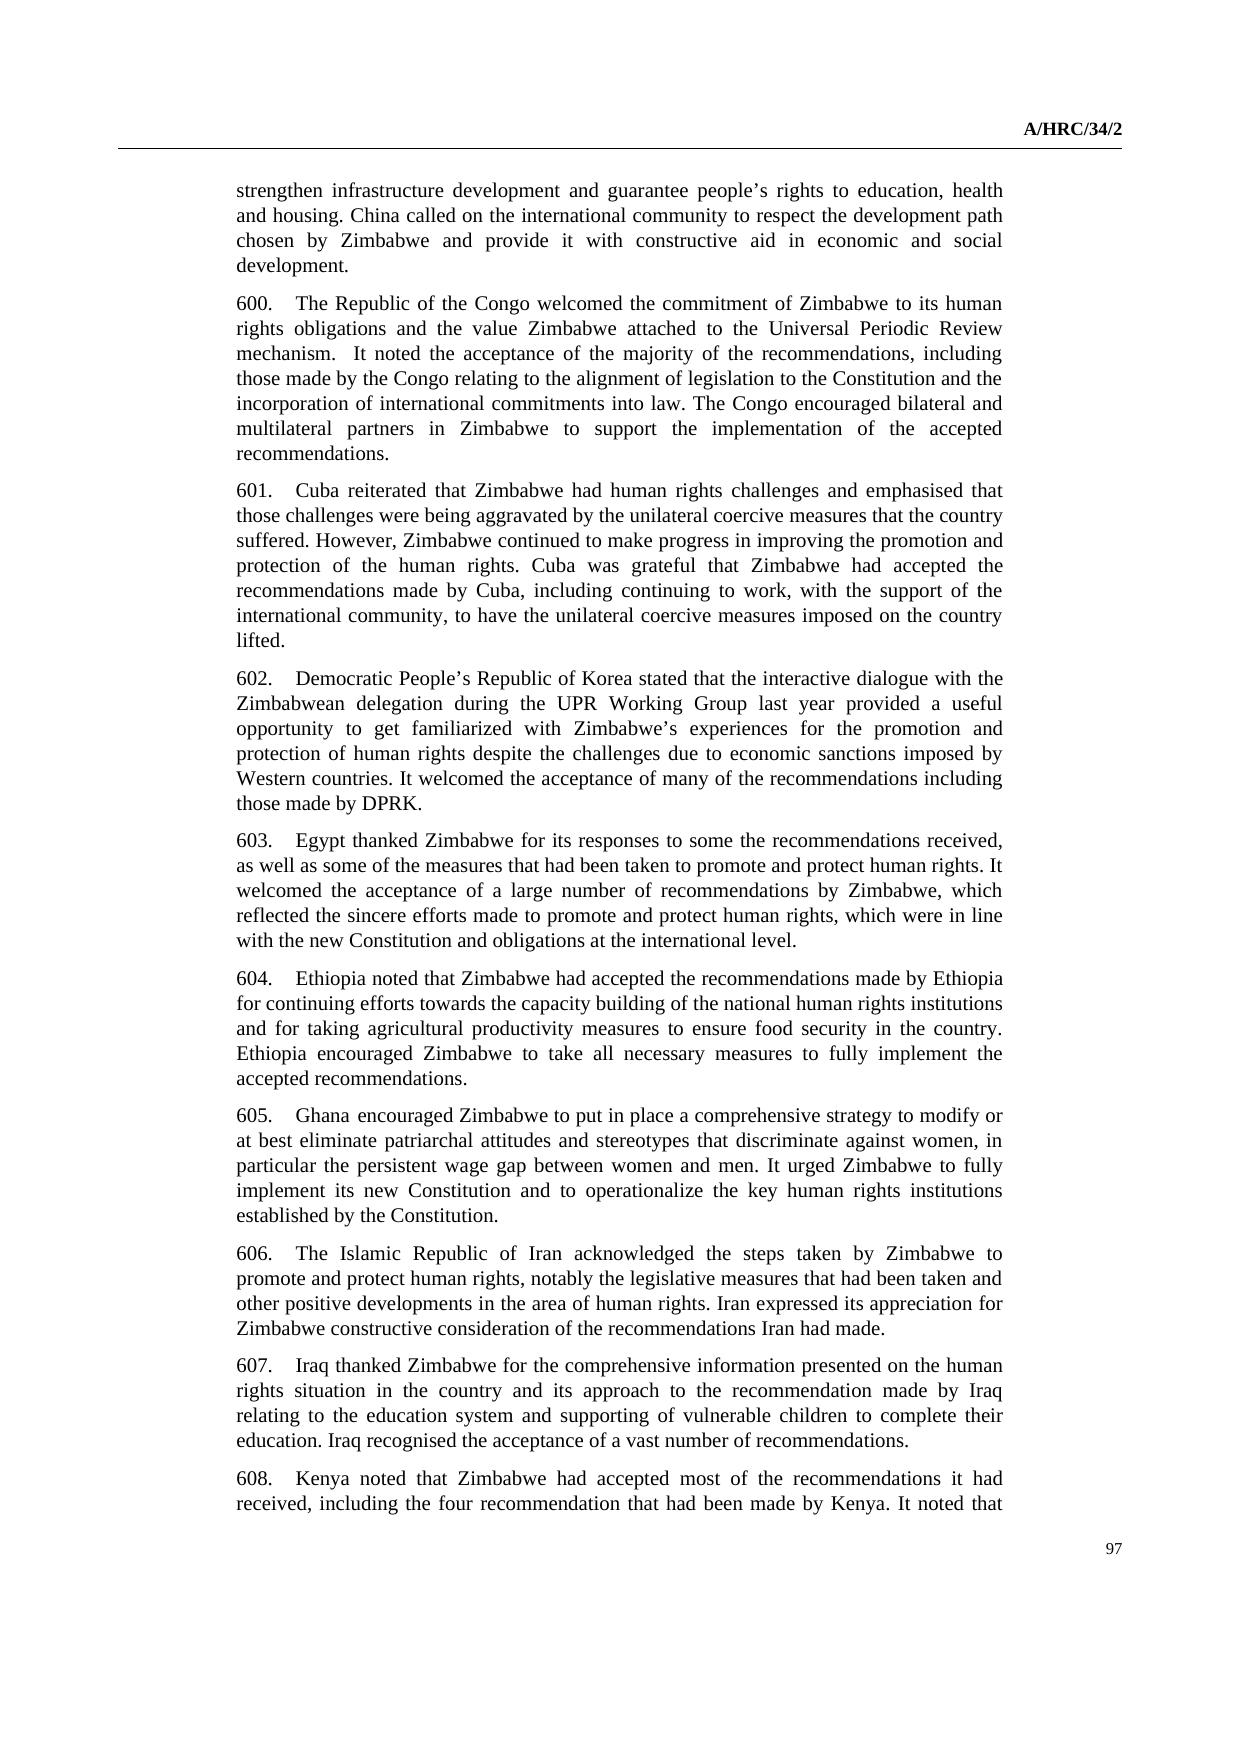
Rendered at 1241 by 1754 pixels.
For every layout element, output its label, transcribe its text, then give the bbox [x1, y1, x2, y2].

text 606. The Islamic Republic of Iran acknowledged the steps taken by Zimbabwe to promote and protect human rights, notably the legislative measures that had been taken and other positive developments in the area of human rights. Iran expressed its appreciation for Zimbabwe constructive consideration of the recommendations Iran had made. [236, 1240, 1004, 1340]
text 600. The Republic of the Congo welcomed the commitment of Zimbabwe to its human rights obligations and the value Zimbabwe attached to the Universal Periodic Review mechanism. It noted the acceptance of the majority of the recommendations, including those made by the Congo relating to the alignment of legislation to the Constitution and the incorporation of international commitments into law. The Congo encouraged bilateral and multilateral partners in Zimbabwe to support the implementation of the accepted recommendations. [236, 290, 1004, 465]
text 603. Egypt thanked Zimbabwe for its responses to some the recommendations received, as well as some of the measures that had been taken to promote and protect human rights. It welcomed the acceptance of a large number of recommendations by Zimbabwe, which reflected the sincere efforts made to promote and protect human rights, which were in line with the new Constitution and obligations at the international level. [236, 827, 1004, 952]
text 607. Iraq thanked Zimbabwe for the comprehensive information presented on the human rights situation in the country and its approach to the recommendation made by Iraq relating to the education system and supporting of vulnerable children to complete their education. Iraq recognised the acceptance of a vast number of recommendations. [236, 1352, 1004, 1452]
text 604. Ethiopia noted that Zimbabwe had accepted the recommendations made by Ethiopia for continuing efforts towards the capacity building of the national human rights institutions and for taking agricultural productivity measures to ensure food security in the country. Ethiopia encouraged Zimbabwe to take all necessary measures to fully implement the accepted recommendations. [236, 965, 1004, 1090]
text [236, 177, 1004, 277]
text 605. Ghana encouraged Zimbabwe to put in place a comprehensive strategy to modify or at best eliminate patriarchal attitudes and stereotypes that discriminate against women, in particular the persistent wage gap between women and men. It urged Zimbabwe to fully implement its new Constitution and to operationalize the key human rights institutions established by the Constitution. [236, 1102, 1004, 1227]
text 601. Cuba reiterated that Zimbabwe had human rights challenges and emphasised that those challenges were being aggravated by the unilateral coercive measures that the country suffered. However, Zimbabwe continued to make progress in improving the promotion and protection of the human rights. Cuba was grateful that Zimbabwe had accepted the recommendations made by Cuba, including continuing to work, with the support of the international community, to have the unilateral coercive measures imposed on the country lifted. [236, 477, 1004, 652]
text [236, 1465, 1004, 1515]
text 602. Democratic People’s Republic of Korea stated that the interactive dialogue with the Zimbabwean delegation during the UPR Working Group last year provided a useful opportunity to get familiarized with Zimbabwe’s experiences for the promotion and protection of human rights despite the challenges due to economic sanctions imposed by Western countries. It welcomed the acceptance of many of the recommendations including those made by DPRK. [236, 665, 1004, 815]
